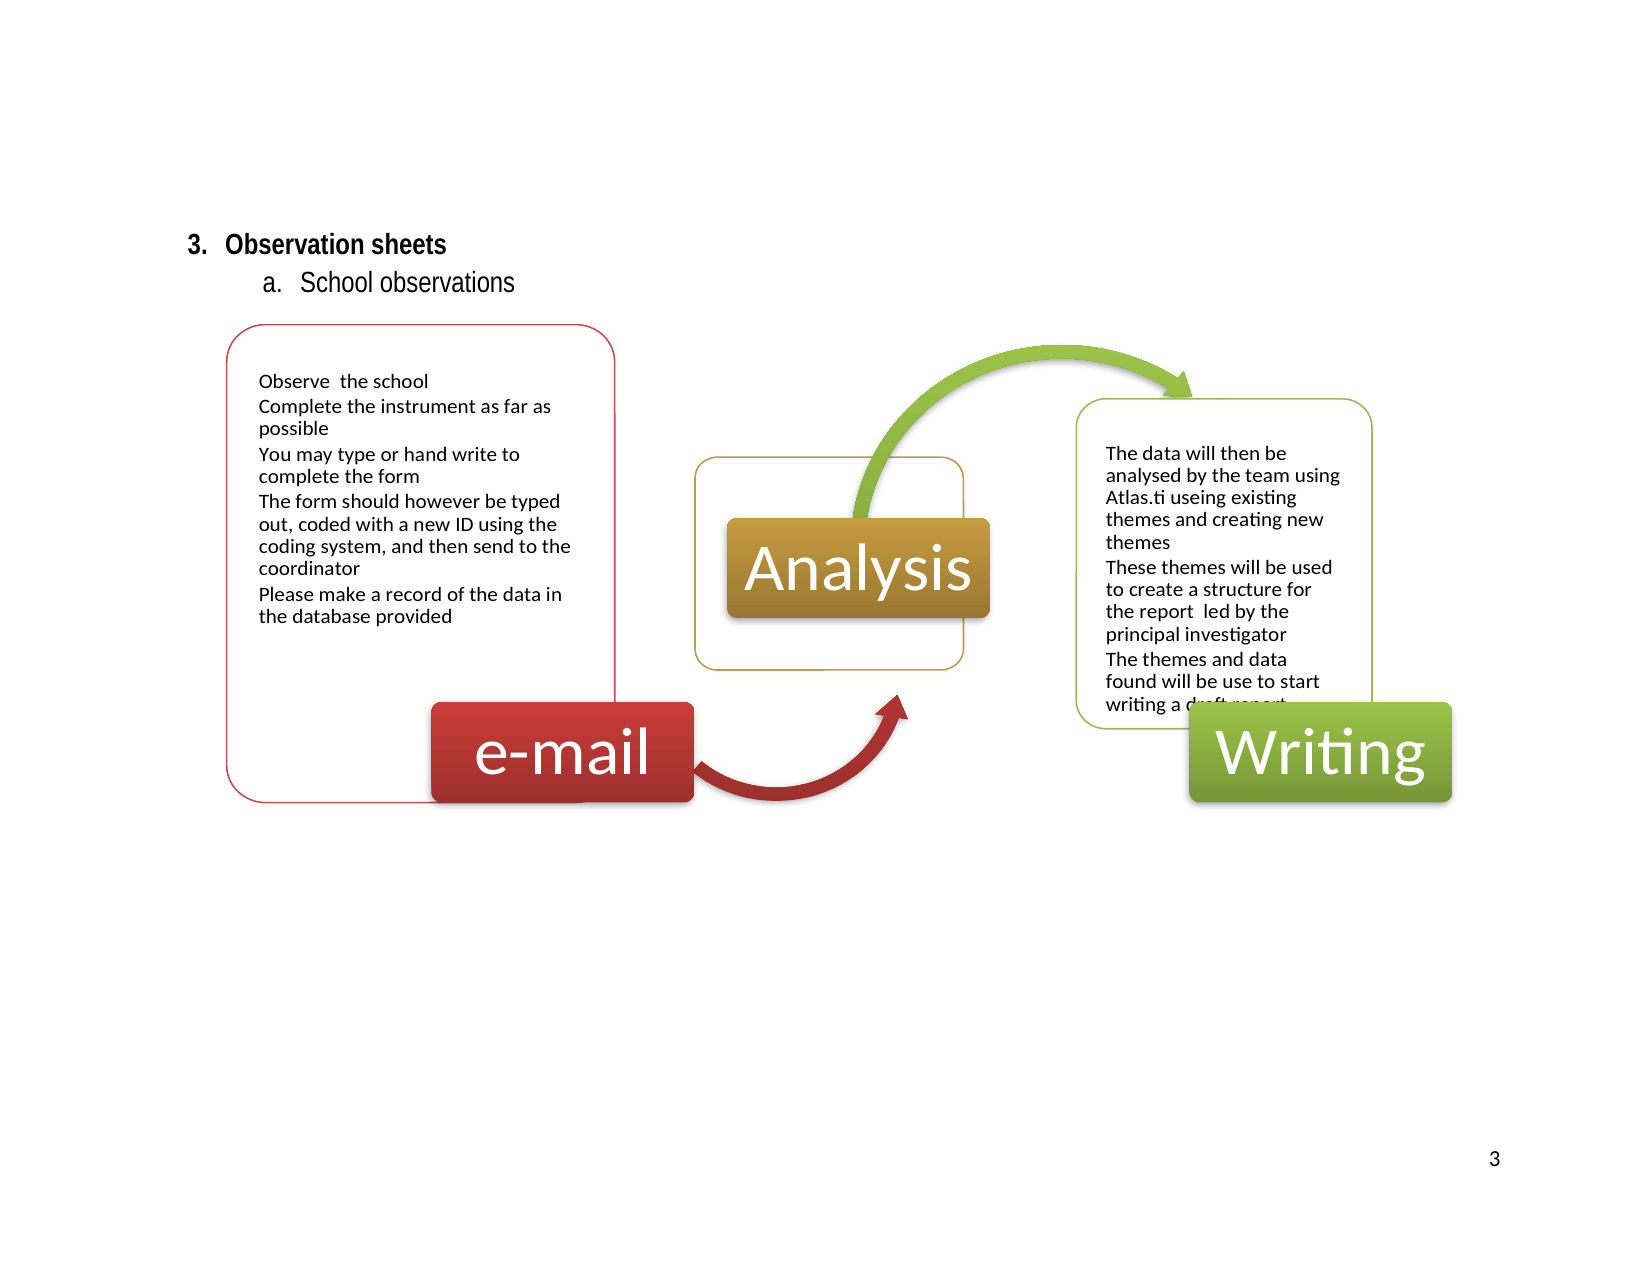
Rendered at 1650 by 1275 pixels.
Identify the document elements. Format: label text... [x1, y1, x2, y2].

list Observation sheets [187, 227, 1500, 260]
list School observations [262, 265, 1500, 299]
